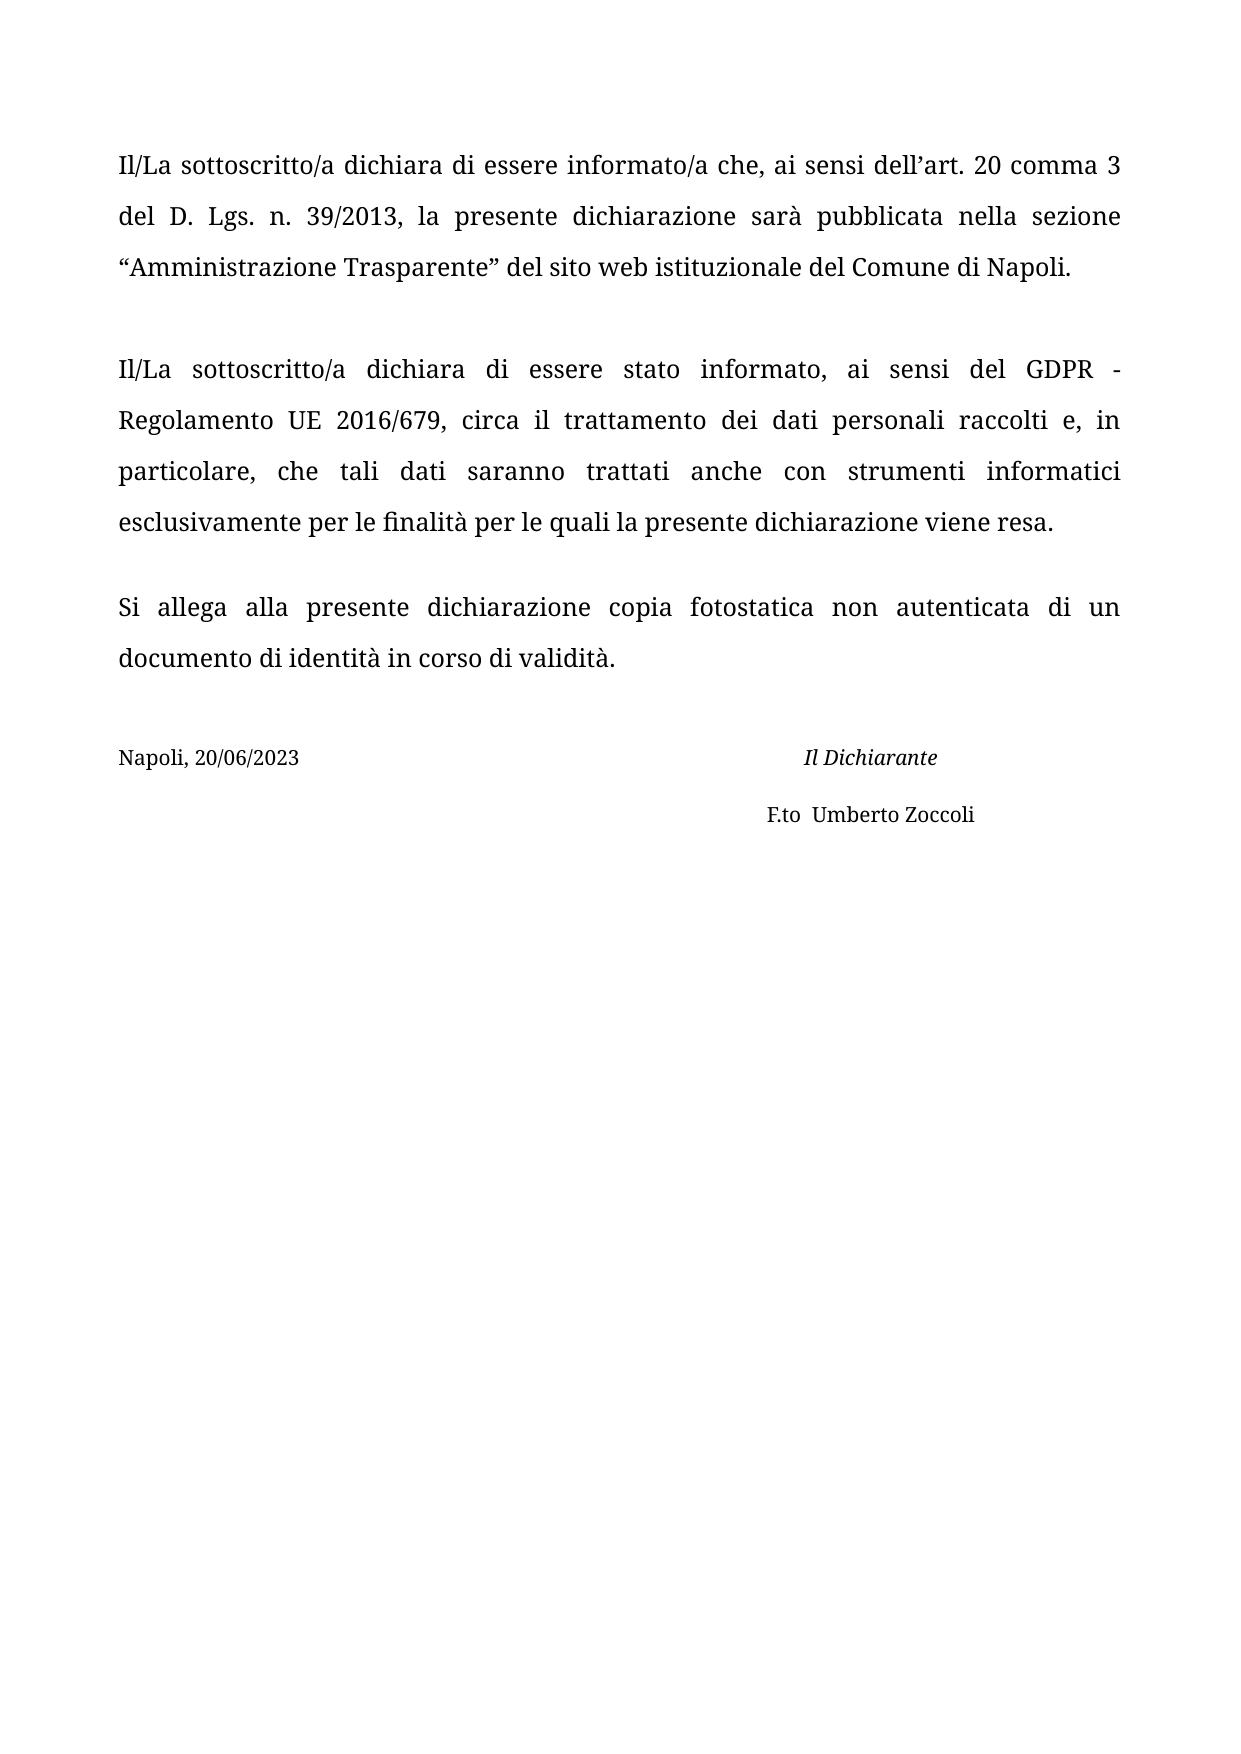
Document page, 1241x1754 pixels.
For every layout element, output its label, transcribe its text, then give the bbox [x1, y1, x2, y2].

table_header Il Dichiarante F.to Umberto Zoccoli [616, 743, 1125, 914]
text Il/La sottoscritto/a dichiara di essere informato/a che, ai sensi dell’art. 20 comma 3 del D. Lgs. n. 39/2013, la presente dichiarazione sarà pubblicata nella sezione “Amministrazione Trasparente” del sito web istituzionale del Comune di Napoli. [118, 148, 1122, 284]
text Il/La sottoscritto/a dichiara di essere stato informato, ai sensi del GDPR - Regolamento UE 2016/679, circa il trattamento dei dati personali raccolti e, in particolare, che tali dati saranno trattati anche con strumenti informatici esclusivamente per le finalità per le quali la presente dichiarazione viene resa. [118, 352, 1122, 539]
text Si allega alla presente dichiarazione copia fotostatica non autenticata di un documento di identità in corso di validità. [118, 590, 1122, 675]
table_header Napoli, 20/06/2023 [107, 743, 616, 914]
